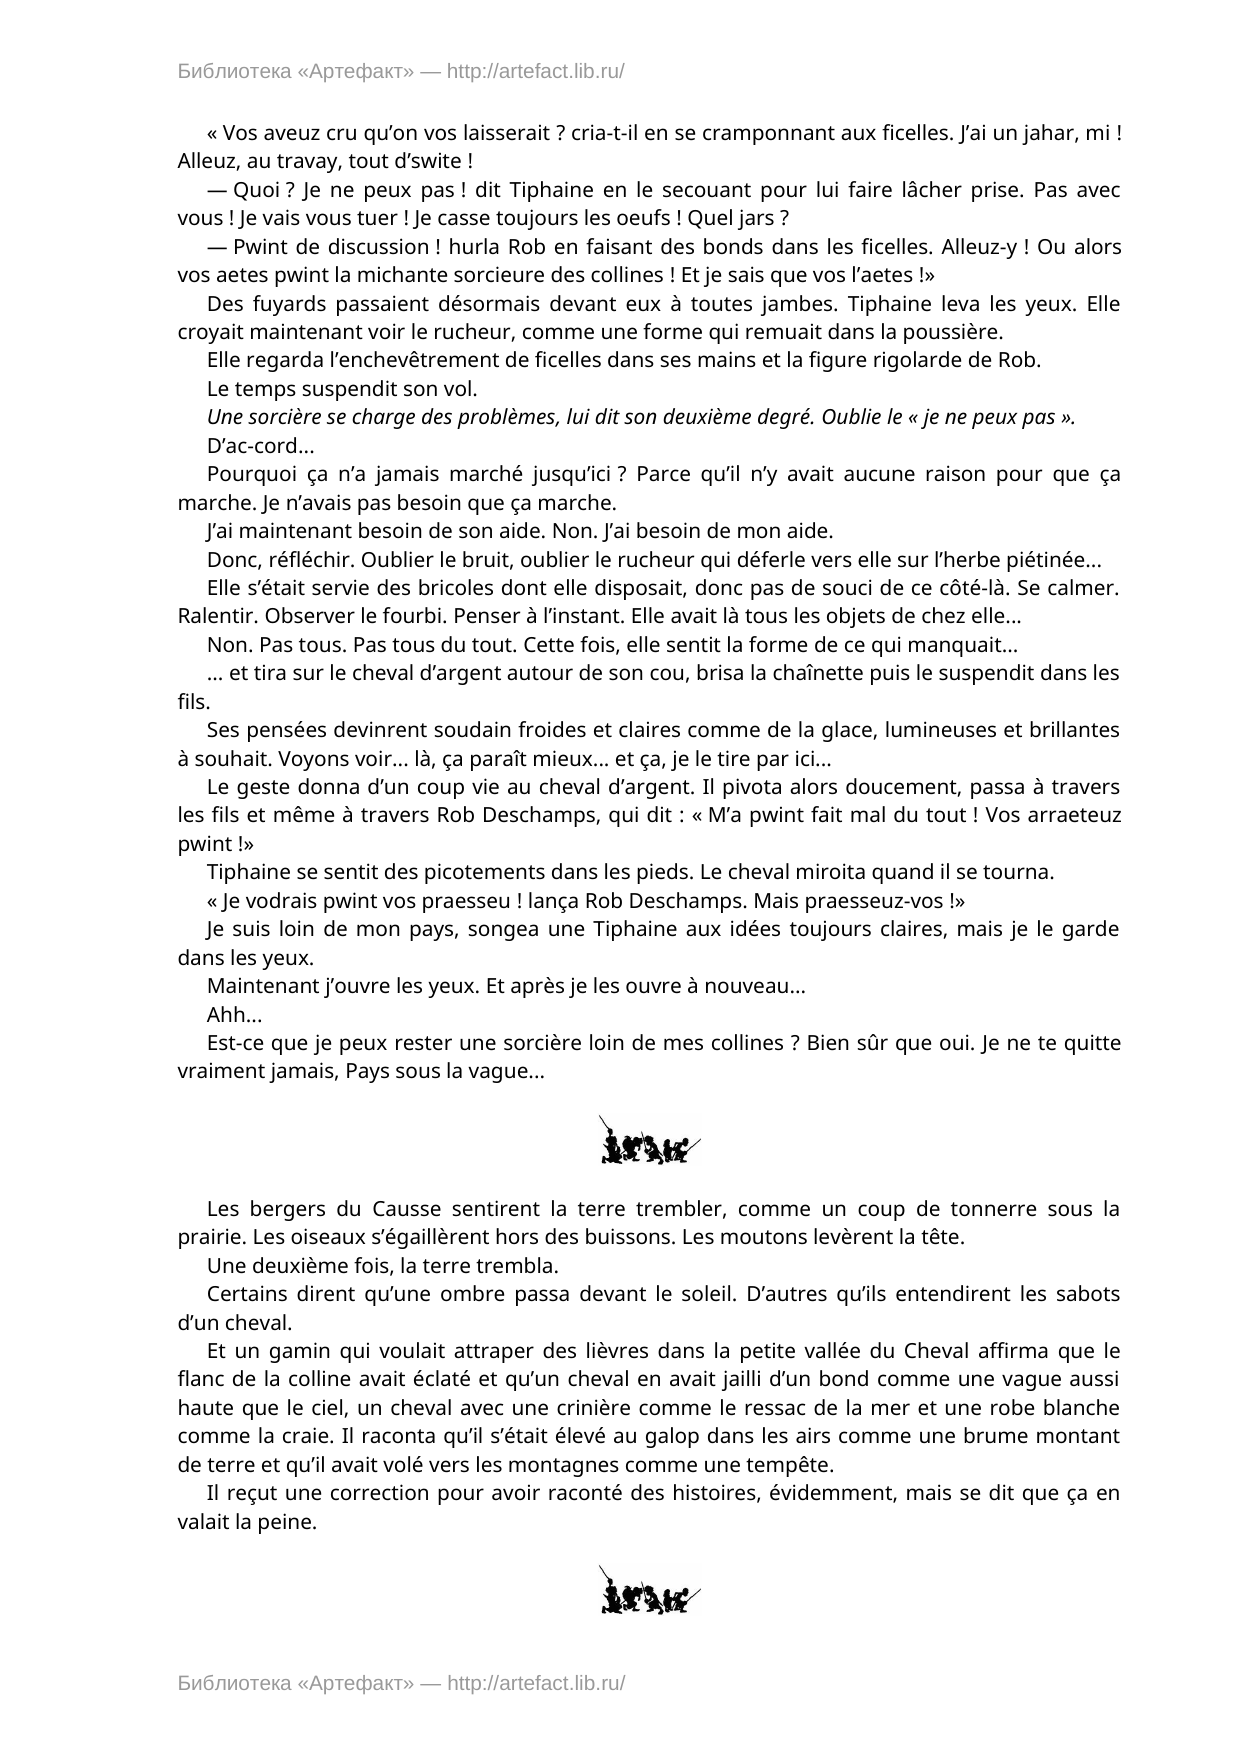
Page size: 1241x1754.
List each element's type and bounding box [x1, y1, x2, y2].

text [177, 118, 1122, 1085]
picture [597, 1563, 702, 1616]
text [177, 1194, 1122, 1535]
picture [597, 1113, 702, 1166]
